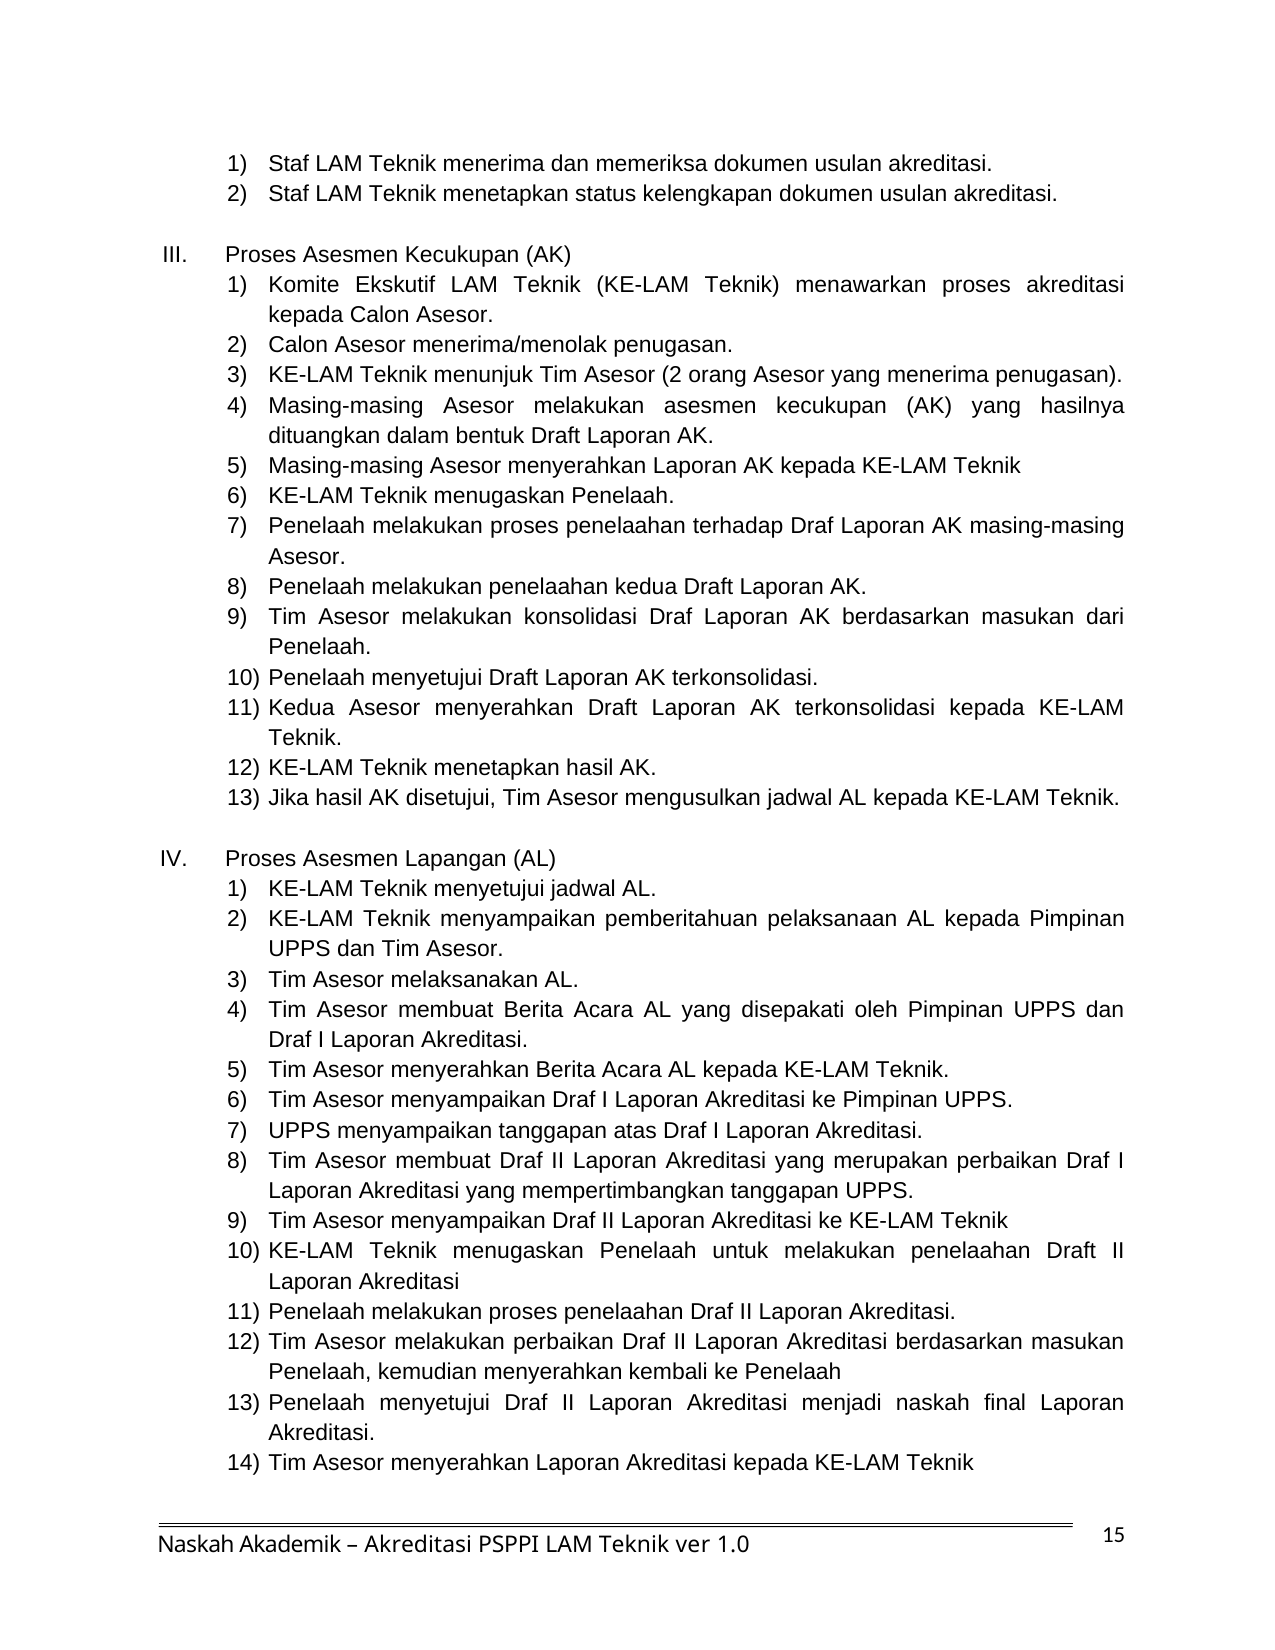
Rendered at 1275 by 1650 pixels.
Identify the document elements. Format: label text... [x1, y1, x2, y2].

list Tim Asesor membuat Berita Acara AL yang disepakati oleh Pimpinan UPPS dan Draf I Laporan Akreditasi. [227, 996, 1125, 1052]
list Penelaah melakukan penelaahan kedua Draft Laporan AK. [227, 573, 1125, 599]
list Kedua Asesor menyerahkan Draft Laporan AK terkonsolidasi kepada KE-LAM Teknik. [227, 694, 1125, 750]
list Calon Asesor menerima/menolak penugasan. [227, 331, 1125, 358]
list Proses Asesmen Kecukupan (AK) [187, 241, 1125, 267]
list Penelaah menyetujui Draft Laporan AK terkonsolidasi. [227, 663, 1125, 690]
list Staf LAM Teknik menetapkan status kelengkapan dokumen usulan akreditasi. [227, 180, 1125, 207]
list Tim Asesor menyerahkan Laporan Akreditasi kepada KE-LAM Teknik [227, 1449, 1125, 1475]
list Komite Ekskutif LAM Teknik (KE-LAM Teknik) menawarkan proses akreditasi kepada Calon Asesor. [227, 271, 1125, 327]
list KE-LAM Teknik menunjuk Tim Asesor (2 orang Asesor yang menerima penugasan). [227, 361, 1125, 388]
list Penelaah menyetujui Draf II Laporan Akreditasi menjadi naskah final Laporan Akreditasi. [227, 1388, 1125, 1445]
list KE-LAM Teknik menyampaikan pemberitahuan pelaksanaan AL kepada Pimpinan UPPS dan Tim Asesor. [227, 905, 1125, 962]
list Penelaah melakukan proses penelaahan terhadap Draf Laporan AK masing-masing Asesor. [227, 512, 1125, 569]
list KE-LAM Teknik menyetujui jadwal AL. [227, 875, 1125, 901]
list Tim Asesor melakukan konsolidasi Draf Laporan AK berdasarkan masukan dari Penelaah. [227, 603, 1125, 660]
list Tim Asesor menyampaikan Draf II Laporan Akreditasi ke KE-LAM Teknik [227, 1207, 1125, 1234]
list Tim Asesor menyerahkan Berita Acara AL kepada KE-LAM Teknik. [227, 1056, 1125, 1083]
list KE-LAM Teknik menugaskan Penelaah. [227, 482, 1125, 509]
list Staf LAM Teknik menerima dan memeriksa dokumen usulan akreditasi. [227, 150, 1125, 176]
list UPPS menyampaikan tanggapan atas Draf I Laporan Akreditasi. [227, 1117, 1125, 1143]
list Masing-masing Asesor menyerahkan Laporan AK kepada KE-LAM Teknik [227, 452, 1125, 478]
list Proses Asesmen Lapangan (AL) [187, 845, 1125, 871]
list KE-LAM Teknik menetapkan hasil AK. [227, 754, 1125, 781]
list Tim Asesor membuat Draf II Laporan Akreditasi yang merupakan perbaikan Draf I Laporan Akreditasi yang mempertimbangkan tanggapan UPPS. [227, 1147, 1125, 1203]
list Tim Asesor melaksanakan AL. [227, 966, 1125, 992]
list Masing-masing Asesor melakukan asesmen kecukupan (AK) yang hasilnya dituangkan dalam bentuk Draft Laporan AK. [227, 392, 1125, 448]
list Tim Asesor menyampaikan Draf I Laporan Akreditasi ke Pimpinan UPPS. [227, 1086, 1125, 1113]
list Tim Asesor melakukan perbaikan Draf II Laporan Akreditasi berdasarkan masukan Penelaah, kemudian menyerahkan kembali ke Penelaah [227, 1328, 1125, 1385]
list KE-LAM Teknik menugaskan Penelaah untuk melakukan penelaahan Draft II Laporan Akreditasi [227, 1237, 1125, 1294]
list Penelaah melakukan proses penelaahan Draf II Laporan Akreditasi. [227, 1298, 1125, 1324]
list Jika hasil AK disetujui, Tim Asesor mengusulkan jadwal AL kepada KE-LAM Teknik. [227, 784, 1125, 811]
